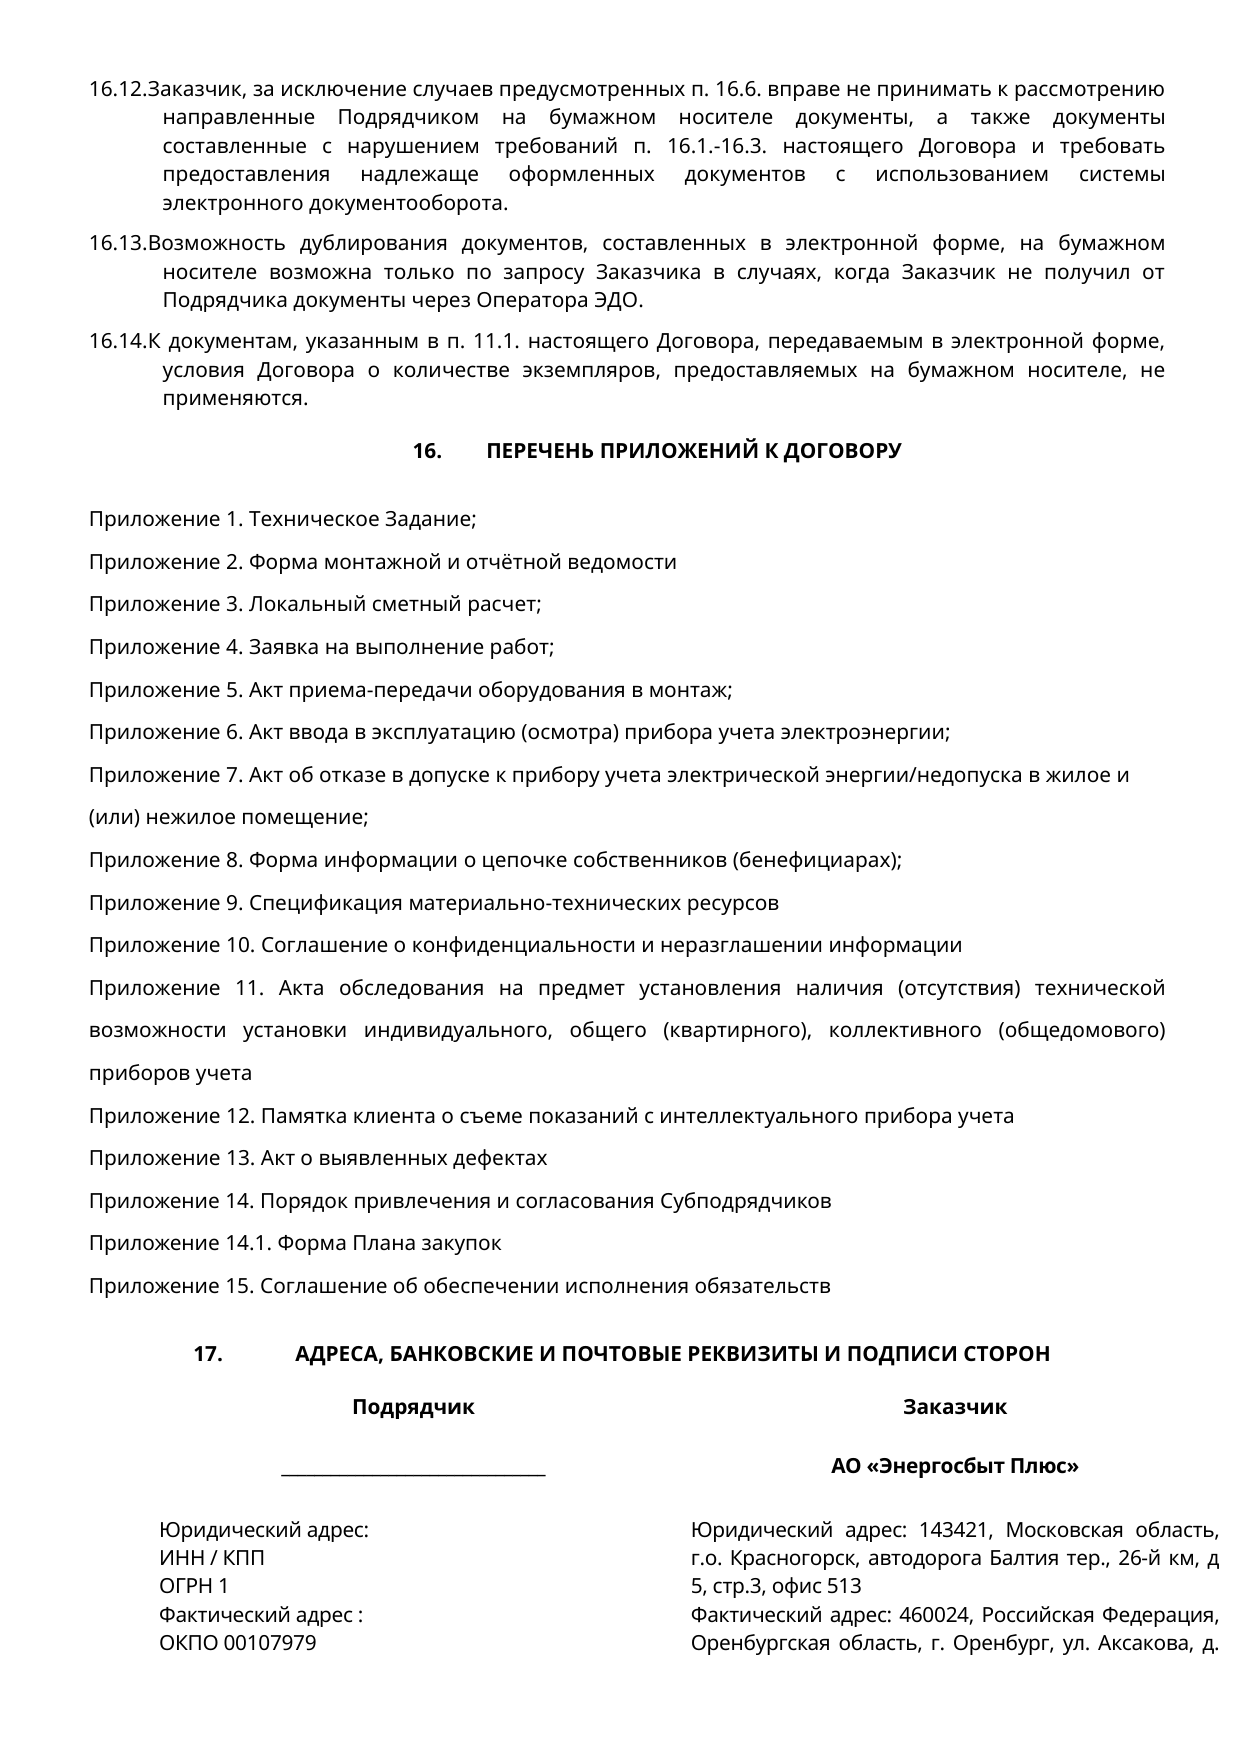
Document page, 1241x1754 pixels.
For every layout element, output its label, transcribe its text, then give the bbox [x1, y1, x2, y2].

table_cell ________________________________ [148, 1452, 679, 1515]
text Приложение 10. Соглашение о конфиденциальности и неразглашении информации [89, 930, 1167, 959]
table_cell АО «Энергосбыт Плюс» [679, 1452, 1231, 1515]
table_header Подрядчик [148, 1392, 679, 1452]
text Приложение 15. Соглашение об обеспечении исполнения обязательств [89, 1271, 1167, 1299]
text Приложение 5. Акт приема-передачи оборудования в монтаж; [89, 675, 1167, 703]
text Приложение 11. Акта обследования на предмет установления наличия (отсутствия) технической возможности установки индивидуального, общего (квартирного), коллективного (общедомового) приборов учета [89, 973, 1167, 1087]
list ПЕРЕЧЕНЬ ПРИЛОЖЕНИЙ К ДОГОВОРУ [148, 437, 1167, 465]
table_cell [148, 1515, 679, 1680]
list К документам, указанным в п. 11.1. настоящего Договора, передаваемым в электронной форме, условия Договора о количестве экземпляров, предоставляемых на бумажном носителе, не применяются. [89, 326, 1167, 412]
list Возможность дублирования документов, составленных в электронной форме, на бумажном носителе возможна только по запросу Заказчика в случаях, когда Заказчик не получил от Подрядчика документы через Оператора ЭДО. [89, 228, 1167, 314]
text Приложение 3. Локальный сметный расчет; [89, 589, 1167, 618]
text Приложение 9. Спецификация материально-технических ресурсов [89, 888, 1167, 916]
text Приложение 2. Форма монтажной и отчётной ведомости [89, 547, 1167, 575]
text Приложение 14. Порядок привлечения и согласования Субподрядчиков [89, 1186, 1167, 1214]
text Приложение 8. Форма информации о цепочке собственников (бенефициарах); [89, 845, 1167, 873]
text Приложение 4. Заявка на выполнение работ; [89, 632, 1167, 661]
list АДРЕСА, БАНКОВСКИЕ И ПОЧТОВЫЕ РЕКВИЗИТЫ И ПОДПИСИ СТОРОН [193, 1339, 1167, 1367]
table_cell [679, 1515, 1231, 1680]
text Приложение 14.1. Форма Плана закупок [89, 1228, 1167, 1257]
list Заказчик, за исключение случаев предусмотренных п. 16.6. вправе не принимать к рассмотрению направленные Подрядчиком на бумажном носителе документы, а также документы составленные с нарушением требований п. 16.1.-16.3. настоящего Договора и требовать предоставления надлежаще оформленных документов с использованием системы электронного документооборота. [89, 74, 1167, 216]
text Приложение 13. Акт о выявленных дефектах [89, 1143, 1167, 1172]
text Приложение 6. Акт ввода в эксплуатацию (осмотра) прибора учета электроэнергии; [89, 717, 1167, 746]
text Приложение 1. Техническое Задание; [89, 504, 1167, 533]
table_header Заказчик [679, 1392, 1231, 1452]
text Приложение 7. Акт об отказе в допуске к прибору учета электрической энергии/недопуска в жилое и (или) нежилое помещение; [89, 760, 1167, 831]
text Приложение 12. Памятка клиента о съеме показаний с интеллектуального прибора учета [89, 1101, 1167, 1129]
